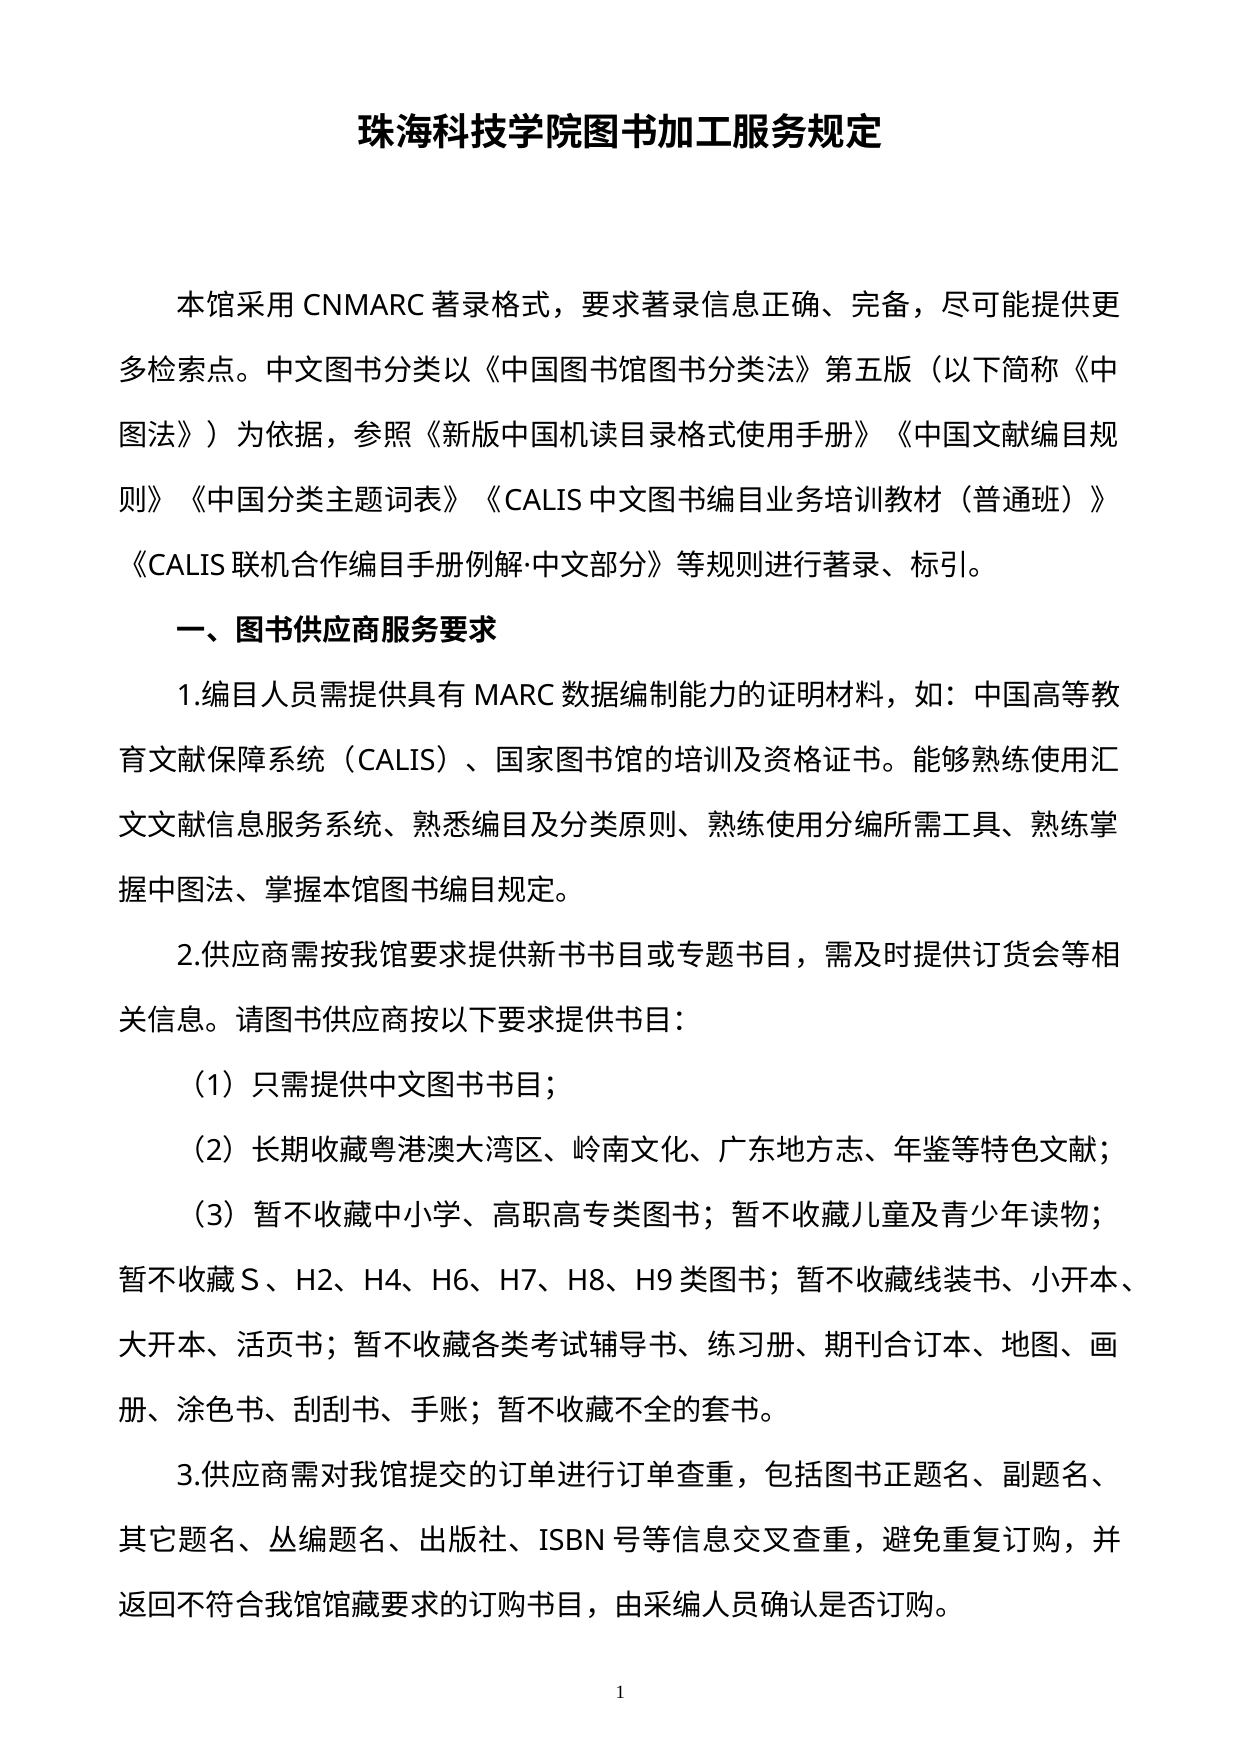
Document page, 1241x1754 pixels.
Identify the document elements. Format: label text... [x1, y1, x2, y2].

text （1）只需提供中文图书书目； [118, 1051, 1122, 1116]
text （2）长期收藏粤港澳大湾区、岭南文化、广东地方志、年鉴等特色文献； [118, 1116, 1122, 1181]
text （3）暂不收藏中小学、高职高专类图书；暂不收藏儿童及青少年读物；暂不收藏Ｓ、H2、H4、H6、H7、H8、H9类图书；暂不收藏线装书、小开本、大开本、活页书；暂不收藏各类考试辅导书、练习册、期刊合订本、地图、画册、涂色书、刮刮书、手账；暂不收藏不全的套书。 [118, 1181, 1122, 1441]
text 本馆采用CNMARC著录格式，要求著录信息正确、完备，尽可能提供更多检索点。中文图书分类以《中国图书馆图书分类法》第五版（以下简称《中图法》）为依据，参照《新版中国机读目录格式使用手册》《中国文献编目规则》《中国分类主题词表》《CALIS中文图书编目业务培训教材（普通班）》《CALIS联机合作编目手册例解·中文部分》等规则进行著录、标引。 [118, 271, 1122, 596]
text 1.编目人员需提供具有MARC数据编制能力的证明材料，如：中国高等教育文献保障系统（CALIS）、国家图书馆的培训及资格证书。能够熟练使用汇文文献信息服务系统、熟悉编目及分类原则、熟练使用分编所需工具、熟练掌握中图法、掌握本馆图书编目规定。 [118, 661, 1122, 921]
text 珠海科技学院图书加工服务规定 [118, 97, 1122, 162]
text 3.供应商需对我馆提交的订单进行订单查重，包括图书正题名、副题名、其它题名、丛编题名、出版社、ISBN号等信息交叉查重，避免重复订购，并返回不符合我馆馆藏要求的订购书目，由采编人员确认是否订购。 [118, 1441, 1122, 1636]
text 2.供应商需按我馆要求提供新书书目或专题书目，需及时提供订货会等相关信息。请图书供应商按以下要求提供书目： [118, 921, 1122, 1051]
text 一、图书供应商服务要求 [118, 596, 1122, 661]
